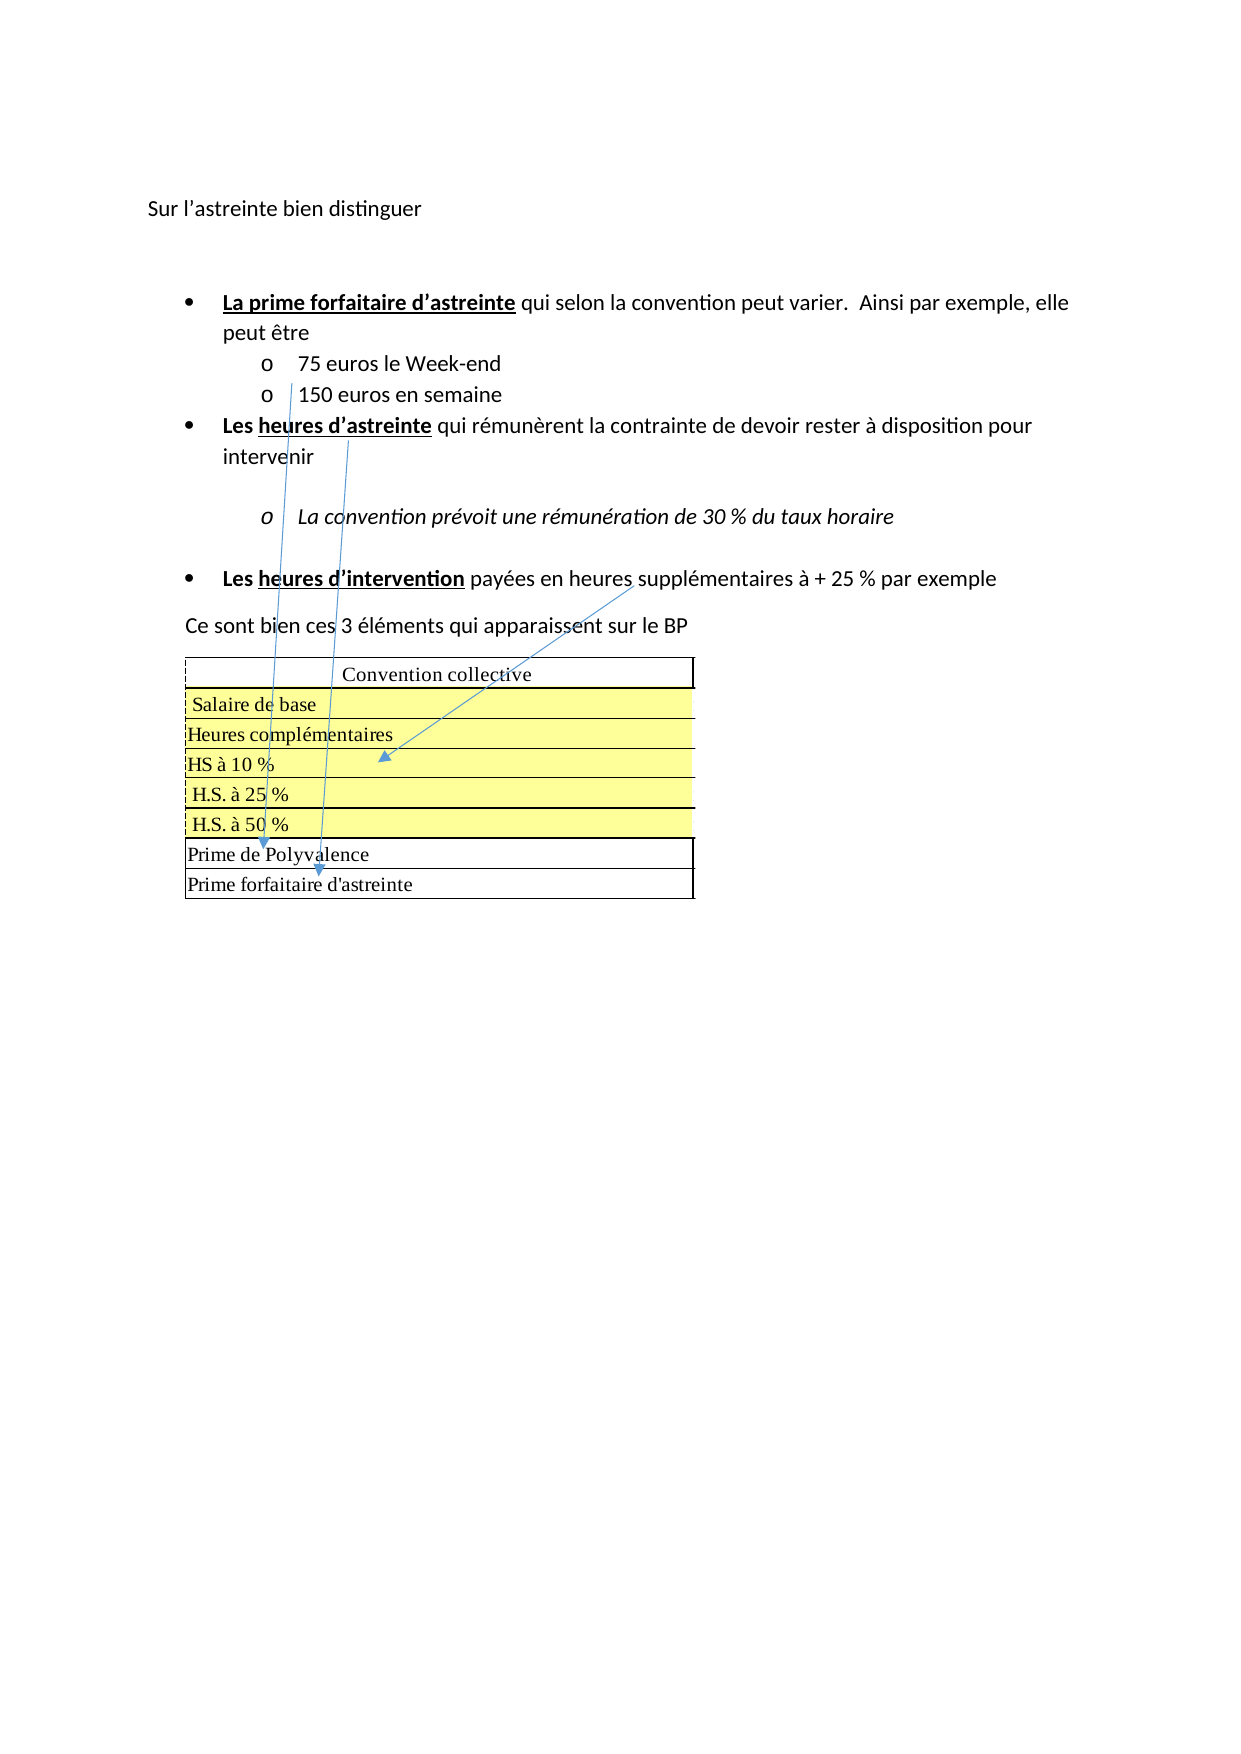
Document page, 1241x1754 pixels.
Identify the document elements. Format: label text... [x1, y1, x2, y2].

list 75 euros le Week-end [260, 349, 1093, 378]
list 150 euros en semaine [260, 380, 1093, 409]
list La convention prévoit une rémunération de 30 % du taux horaire [343, 502, 1093, 531]
list La prime forfaitaire d’astreinte qui selon la convention peut varier. Ainsi par exemple, elle peut être [185, 288, 1093, 346]
text Ce sont bien ces 3 éléments qui apparaissent sur le BP [336, 611, 595, 639]
list Les heures d’intervention payées en heures supplémentaires à + 25 % par exemple [339, 564, 1093, 592]
list Les heures d’astreinte qui rémunèrent la contrainte de devoir rester à disposition pour intervenir [288, 412, 1093, 470]
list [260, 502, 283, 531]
text Sur l’astreinte bien distinguer [148, 194, 1093, 222]
list Les heures d’astreinte qui rémunèrent la contrainte de devoir rester à disposition pour intervenir [185, 412, 289, 470]
text Ce sont bien ces 3 éléments qui apparaissent sur le BP [560, 611, 1093, 639]
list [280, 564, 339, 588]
